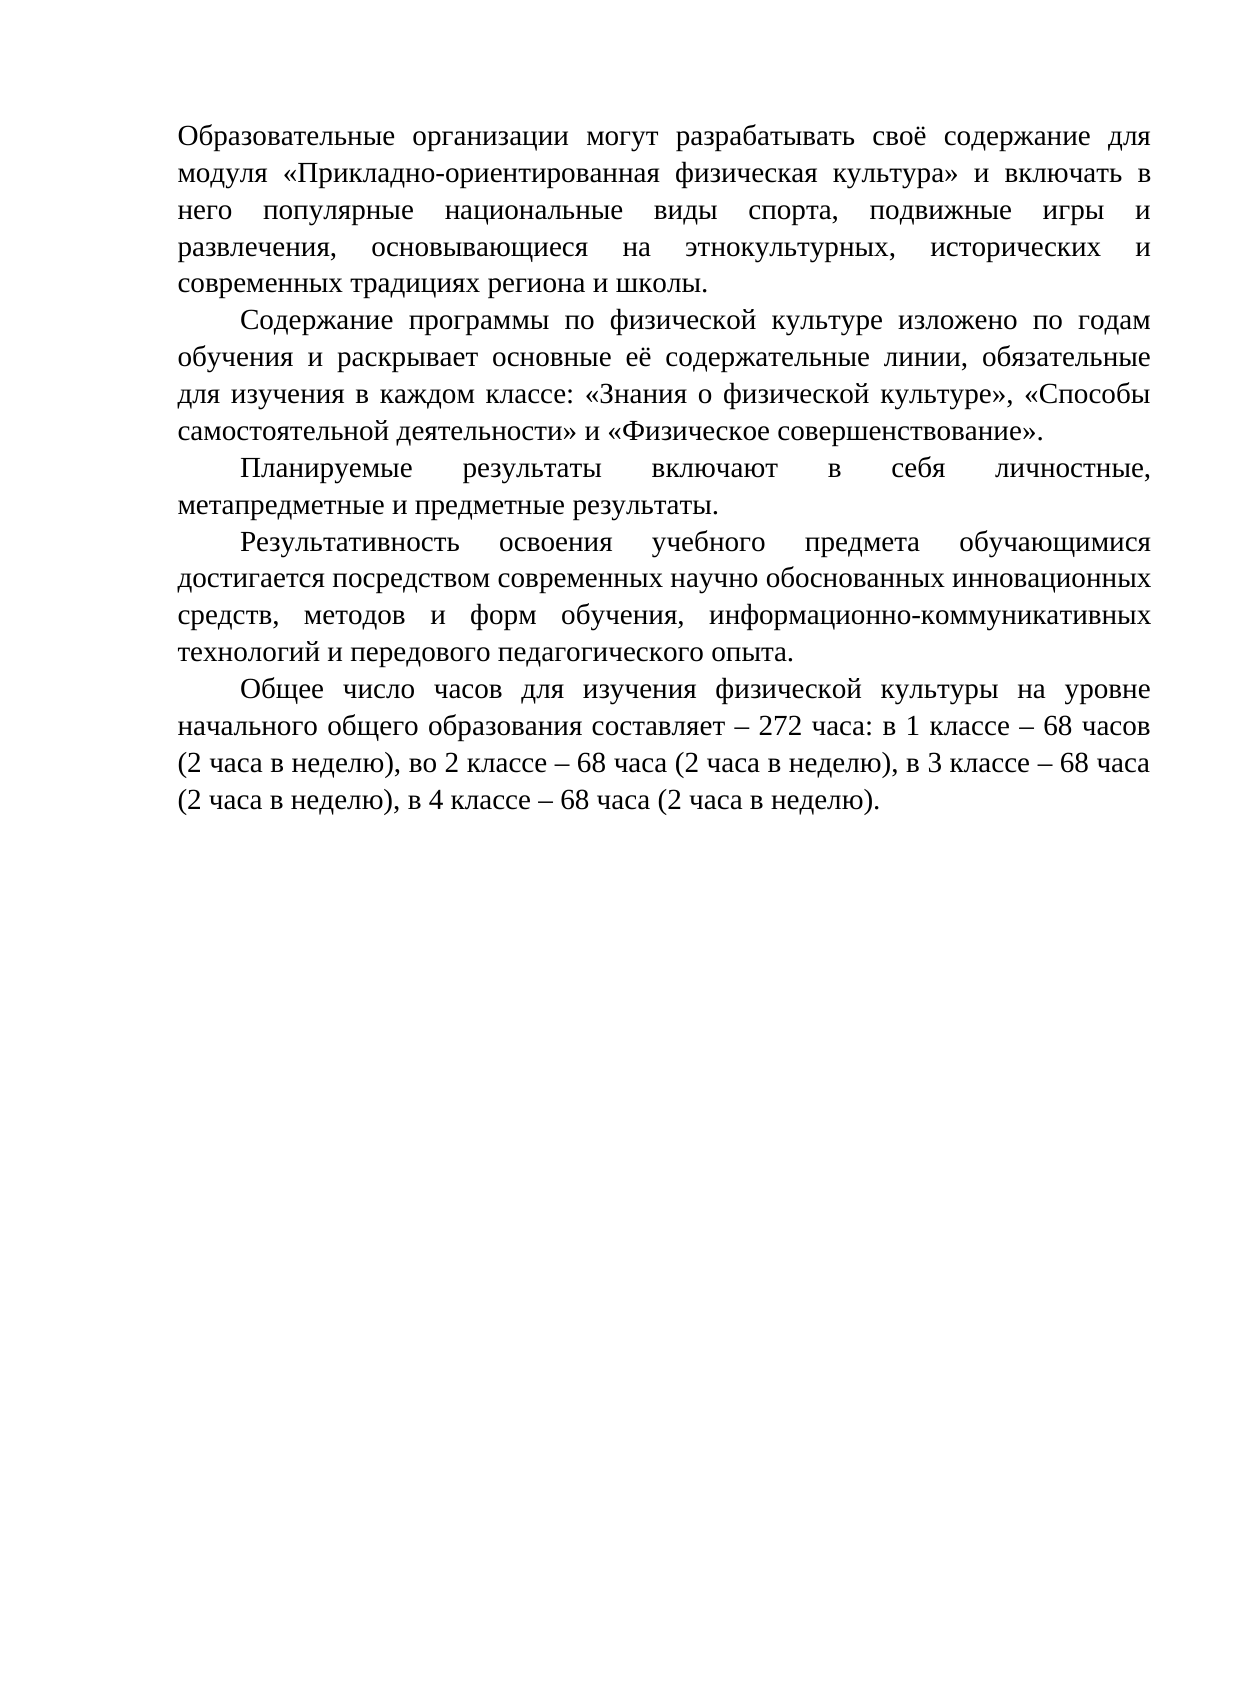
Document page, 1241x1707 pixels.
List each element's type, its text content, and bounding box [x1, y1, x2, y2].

text Общее число часов для изучения физической культуры на уровне начального общего образования составляет – 272 часа: в 1 классе – 68 часов (2 часа в неделю), во 2 классе – 68 часа (2 часа в неделю), в 3 классе – 68 часа (2 часа в неделю), в 4 классе – 68 часа (2 часа в неделю). [177, 671, 1152, 815]
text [177, 118, 1152, 299]
text Результативность освоения учебного предмета обучающимися достигается посредством современных научно обоснованных инновационных средств, методов и форм обучения, информационно-коммуникативных технологий и передового педагогического опыта. [177, 524, 1152, 668]
text Содержание программы по физической культуре изложено по годам обучения и раскрывает основные её содержательные линии, обязательные для изучения в каждом классе: «Знания о физической культуре», «Способы самостоятельной деятельности» и «Физическое совершенствование». [177, 302, 1152, 447]
text Планируемые результаты включают в себя личностные, метапредметные и предметные результаты. [177, 450, 1152, 520]
